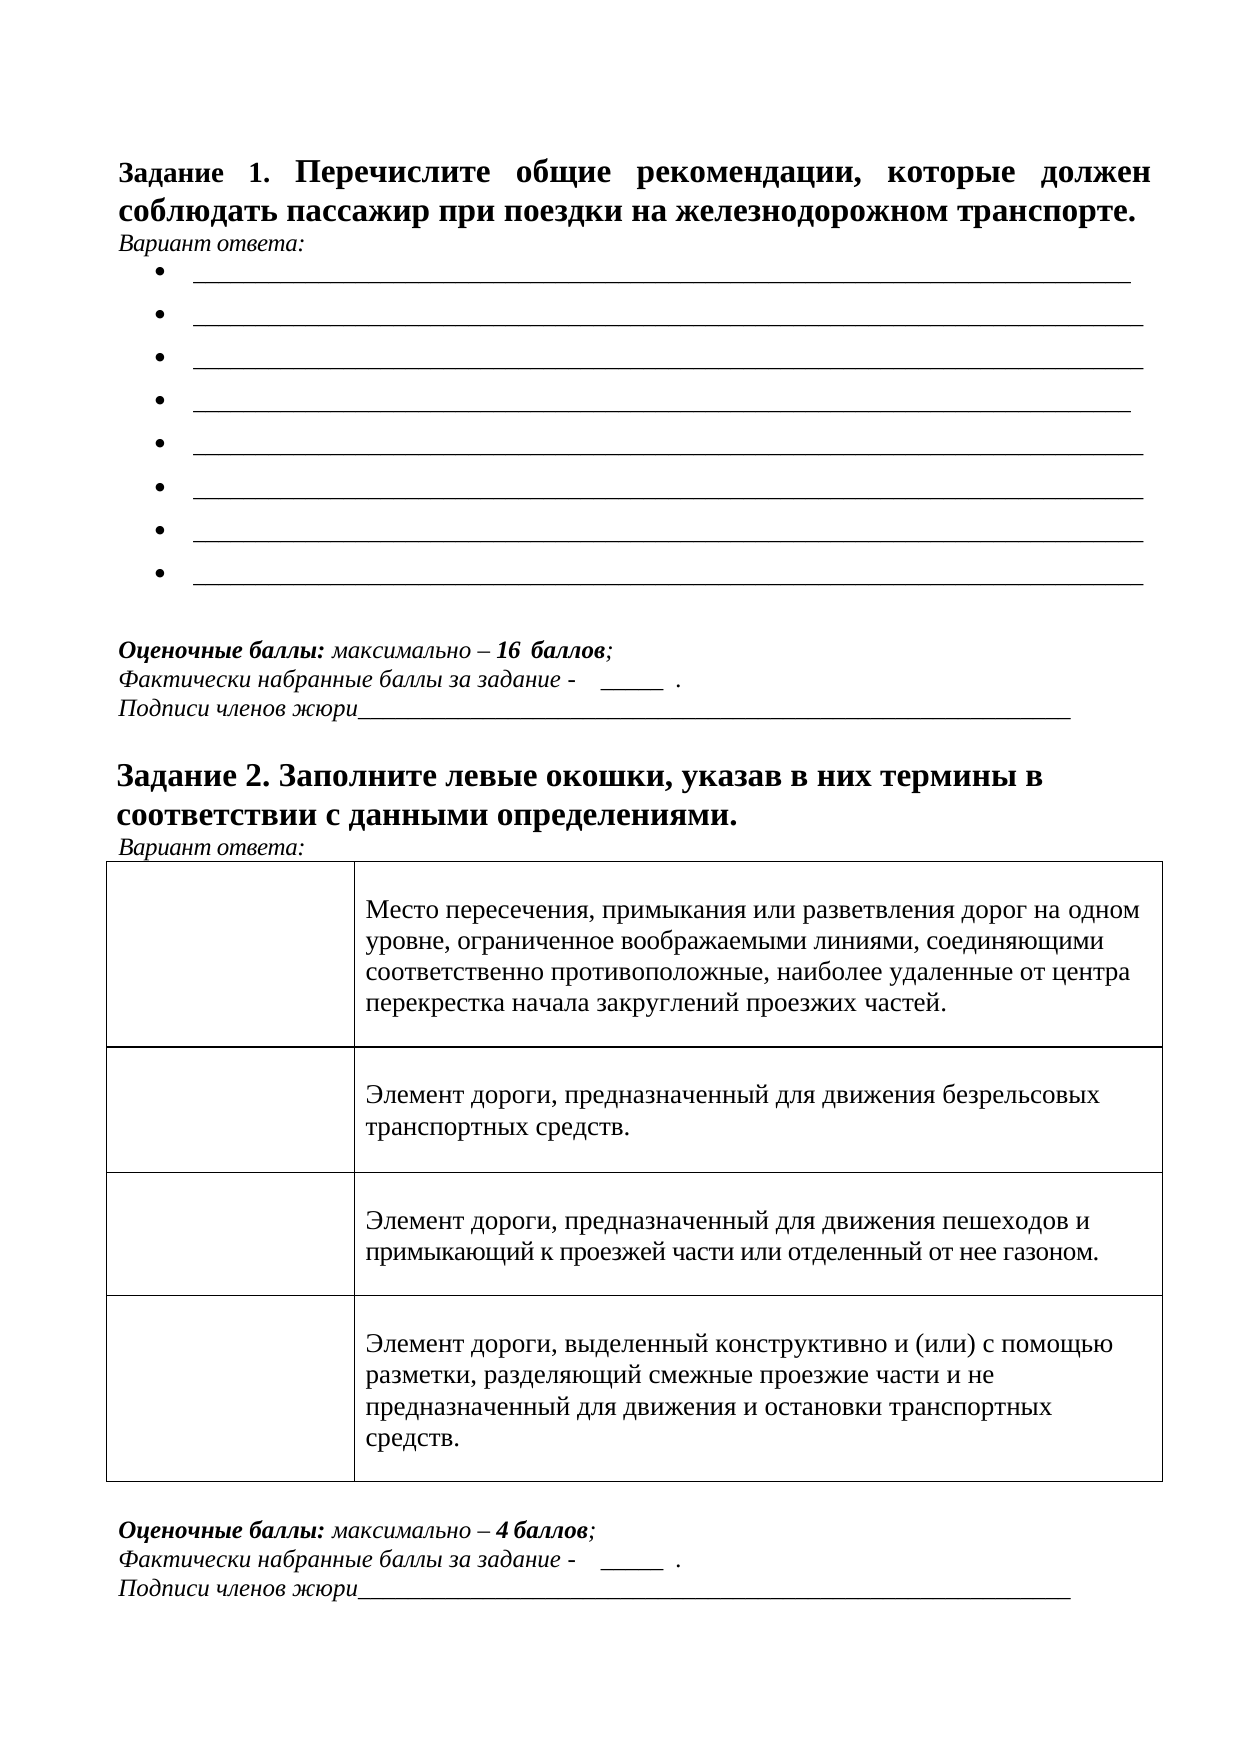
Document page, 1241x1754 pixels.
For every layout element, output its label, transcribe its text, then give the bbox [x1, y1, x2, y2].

list ___________________________________________________________________________ [156, 386, 1152, 415]
text Подписи членов жюри_________________________________________________________ [118, 693, 1152, 722]
list ____________________________________________________________________________ [156, 473, 1152, 501]
text Оценочные баллы: максимально – 4 баллов; [118, 1515, 1152, 1544]
table_cell [107, 1296, 354, 1481]
text Фактически набранные баллы за задание - _____ . [118, 1544, 1152, 1573]
text Задание 1. Перечислите общие рекомендации, которые должен соблюдать пассажир при поездки на железнодорожном транспорте. [118, 152, 1152, 228]
table_header Место пересечения, примыкания или разветвления дорог на одном уровне, ограниченное воображаемыми линиями, соединяющими соответственно противоположные, наиболее удаленные от центра перекрестка начала закруглений проезжих частей. [355, 862, 1162, 1046]
list ____________________________________________________________________________ [156, 559, 1152, 588]
table_cell [107, 1173, 354, 1295]
table_cell Элемент дороги, предназначенный для движения безрельсовых транспортных средств. [355, 1048, 1162, 1172]
text Фактически набранные баллы за задание - _____ . [118, 664, 1152, 693]
text Оценочные баллы: максимально – 16 баллов; [118, 636, 1152, 664]
list ____________________________________________________________________________ [156, 343, 1152, 372]
list ____________________________________________________________________________ [156, 516, 1152, 544]
text Задание 2. Заполните левые окошки, указав в них термины в соответствии с данными определениями. [116, 755, 1152, 832]
table_header [107, 862, 354, 1046]
text Вариант ответа: [118, 228, 1152, 257]
table_cell Элемент дороги, выделенный конструктивно и (или) с помощью разметки, разделяющий смежные проезжие части и не предназначенный для движения и остановки транспортных средств. [355, 1296, 1162, 1481]
text Подписи членов жюри_________________________________________________________ [118, 1573, 1152, 1602]
table_cell [107, 1048, 354, 1172]
text Вариант ответа: [118, 832, 1152, 861]
list ____________________________________________________________________________ [156, 429, 1152, 458]
list ___________________________________________________________________________ [156, 257, 1152, 286]
list ____________________________________________________________________________ [156, 300, 1152, 329]
table_cell Элемент дороги, предназначенный для движения пешеходов и примыкающий к проезжей части или отделенный от нее газоном. [355, 1173, 1162, 1295]
